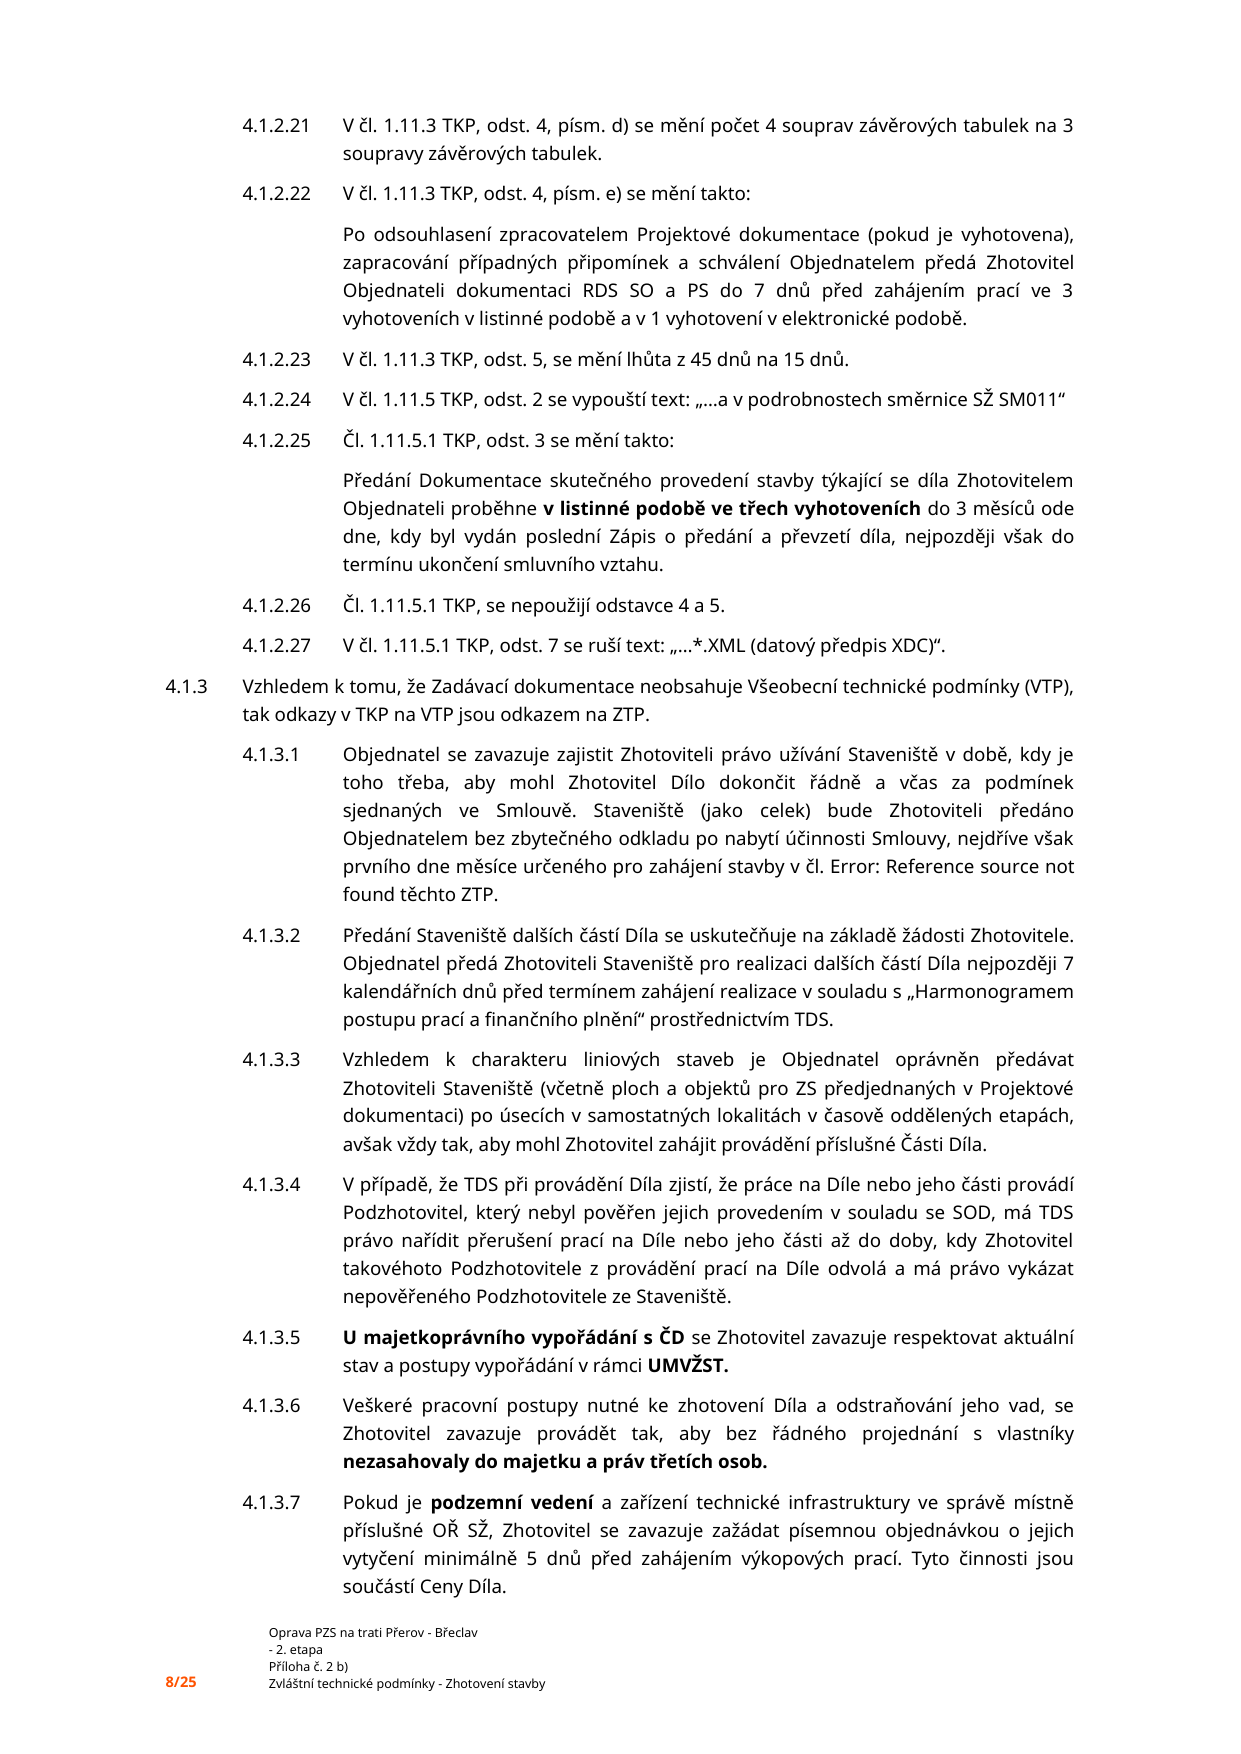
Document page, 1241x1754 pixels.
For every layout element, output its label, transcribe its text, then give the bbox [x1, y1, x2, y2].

list Předání Dokumentace skutečného provedení stavby týkající se díla Zhotovitelem Objednateli proběhne v listinné podobě ve třech vyhotoveních do 3 měsíců ode dne, kdy byl vydán poslední Zápis o předání a převzetí díla, nejpozději však do termínu ukončení smluvního vztahu. [343, 467, 1075, 577]
text V případě, že TDS při provádění Díla zjistí, že práce na Díle nebo jeho části provádí Podzhotovitel, který nebyl pověřen jejich provedením v souladu se SOD, má TDS právo nařídit přerušení prací na Díle nebo jeho části až do doby, kdy Zhotovitel takovéhoto Podzhotovitele z provádění prací na Díle odvolá a má právo vykázat nepověřeného Podzhotovitele ze Staveniště. [242, 1171, 1075, 1309]
text U majetkoprávního vypořádání s ČD se Zhotovitel zavazuje respektovat aktuální stav a postupy vypořádání v rámci UMVŽST. [242, 1324, 1075, 1377]
list Po odsouhlasení zpracovatelem Projektové dokumentace (pokud je vyhotovena), zapracování případných připomínek a schválení Objednatelem předá Zhotovitel Objednateli dokumentaci RDS SO a PS do 7 dnů před zahájením prací ve 3 vyhotoveních v listinné podobě a v 1 vyhotovení v elektronické podobě. [343, 221, 1075, 331]
text Čl. 1.11.5.1 TKP, odst. 3 se mění takto: [242, 427, 1075, 452]
text V čl. 1.11.5 TKP, odst. 2 se vypouští text: „…a v podrobnostech směrnice SŽ SM011“ [242, 386, 1075, 412]
text Veškeré pracovní postupy nutné ke zhotovení Díla a odstraňování jeho vad, se Zhotovitel zavazuje provádět tak, aby bez řádného projednání s vlastníky nezasahovaly do majetku a práv třetích osob. [242, 1392, 1075, 1474]
text Pokud je podzemní vedení a zařízení technické infrastruktury ve správě místně příslušné OŘ SŽ, Zhotovitel se zavazuje zažádat písemnou objednávkou o jejich vytyčení minimálně 5 dnů před zahájením výkopových prací. Tyto činnosti jsou součástí Ceny Díla. [242, 1489, 1075, 1599]
text V čl. 1.11.3 TKP, odst. 5, se mění lhůta z 45 dnů na 15 dnů. [242, 346, 1075, 371]
text V čl. 1.11.3 TKP, odst. 4, písm. d) se mění počet 4 souprav závěrových tabulek na 3 soupravy závěrových tabulek. [242, 112, 1075, 166]
text Čl. 1.11.5.1 TKP, se nepoužijí odstavce 4 a 5. [242, 592, 1075, 617]
text V čl. 1.11.5.1 TKP, odst. 7 se ruší text: „…*.XML (datový předpis XDC)“. [242, 632, 1075, 658]
text Předání Staveniště dalších částí Díla se uskutečňuje na základě žádosti Zhotovitele. Objednatel předá Zhotoviteli Staveniště pro realizaci dalších částí Díla nejpozději 7 kalendářních dnů před termínem zahájení realizace v souladu s „Harmonogramem postupu prací a finančního plnění“ prostřednictvím TDS. [242, 922, 1075, 1032]
text V čl. 1.11.3 TKP, odst. 4, písm. e) se mění takto: [242, 181, 1075, 206]
text Vzhledem k charakteru liniových staveb je Objednatel oprávněn předávat Zhotoviteli Staveniště (včetně ploch a objektů pro ZS předjednaných v Projektové dokumentaci) po úsecích v samostatných lokalitách v časově oddělených etapách, avšak vždy tak, aby mohl Zhotovitel zahájit provádění příslušné Části Díla. [242, 1047, 1075, 1156]
text Vzhledem k tomu, že Zadávací dokumentace neobsahuje Všeobecní technické podmínky (VTP), tak odkazy v TKP na VTP jsou odkazem na ZTP. [165, 673, 1075, 727]
